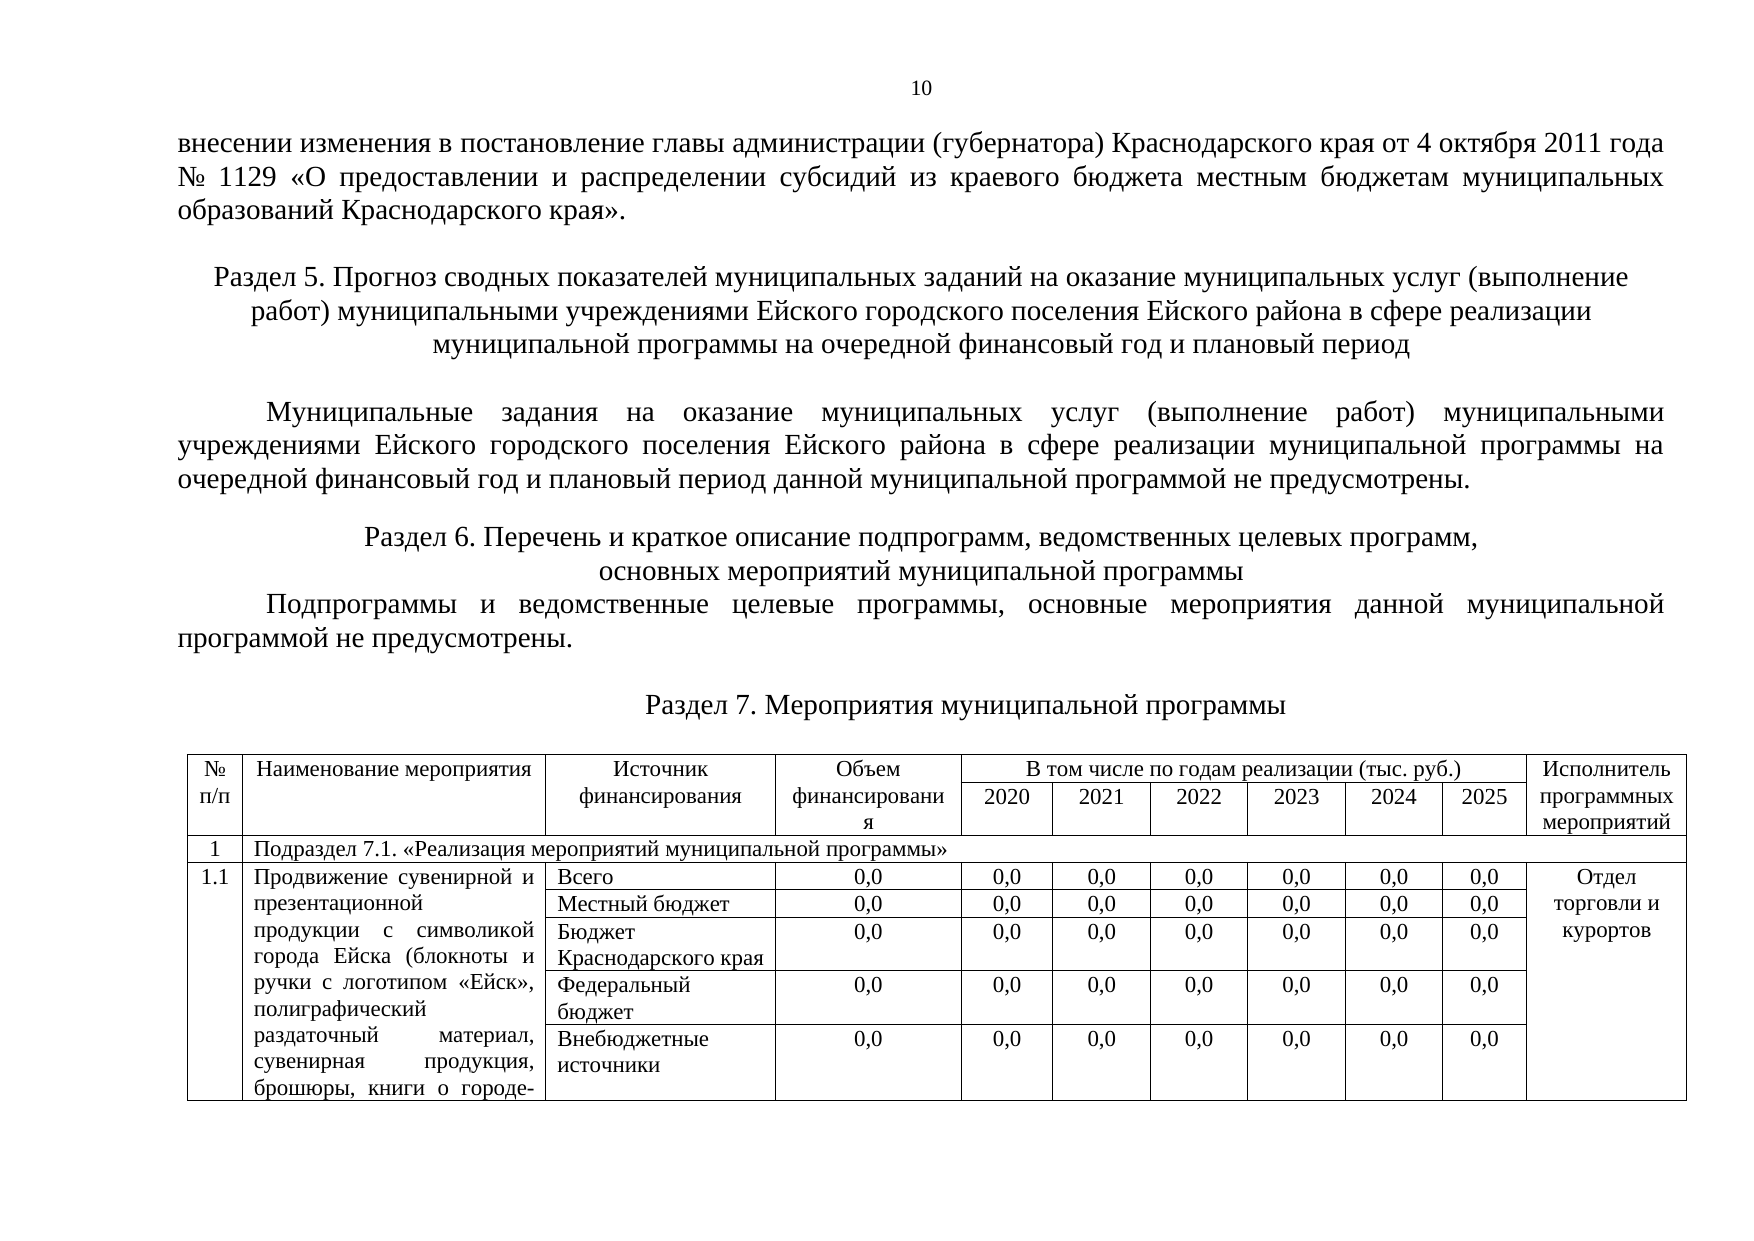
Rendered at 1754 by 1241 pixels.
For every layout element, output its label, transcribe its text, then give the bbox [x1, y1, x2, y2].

table_header Объем финансирования [776, 755, 961, 834]
table_cell 0,0 [1346, 1025, 1442, 1100]
table_cell 0,0 [962, 918, 1052, 970]
text Раздел 7. Мероприятия муниципальной программы [177, 687, 1665, 721]
table_cell Местный бюджет [546, 890, 775, 917]
text Раздел 6. Перечень и краткое описание подпрограмм, ведомственных целевых программ, [177, 519, 1665, 553]
table_cell 0,0 [1248, 863, 1345, 889]
table_cell 0,0 [962, 890, 1052, 917]
table_cell Федеральный бюджет [546, 971, 775, 1024]
table_cell 0,0 [1443, 971, 1526, 1024]
text Раздел 5. Прогноз сводных показателей муниципальных заданий на оказание муниципальных услуг (выполнение работ) муниципальными учреждениями Ейского городского поселения Ейского района в сфере реализации муниципальной программы на очередной финансовый год и плановый период [177, 259, 1665, 360]
table_header В том числе по годам реализации (тыс. руб.) [962, 755, 1526, 782]
table_cell 2020 [962, 783, 1052, 834]
table_header Наименование мероприятия [243, 755, 545, 834]
table_cell Продвижение сувенирной и презентационной продукции с символикой города Ейска (блокноты и ручки с логотипом «Ейск», полиграфический раздаточный материал, сувенирная продукция, брошюры, книги о городе-курорте Ейске) [243, 863, 545, 1100]
table_cell 0,0 [1346, 918, 1442, 970]
table_cell 0,0 [1248, 918, 1345, 970]
table_cell Всего [546, 863, 775, 889]
table_cell 0,0 [776, 863, 961, 889]
table_header № п/п [188, 755, 242, 834]
table_cell Отдел торговли и курортов [1527, 863, 1686, 1100]
table_cell 0,0 [1346, 863, 1442, 889]
table_cell 0,0 [1151, 971, 1247, 1024]
table_cell 0,0 [1443, 1025, 1526, 1100]
table_header Исполнитель программных мероприятий [1527, 755, 1686, 834]
table_cell 0,0 [1053, 971, 1150, 1024]
text Подпрограммы и ведомственные целевые программы, основные мероприятия данной муниципальной программой не предусмотрены. [177, 587, 1665, 654]
table_cell 0,0 [1053, 863, 1150, 889]
table_cell 0,0 [1151, 918, 1247, 970]
table_cell 0,0 [1053, 1025, 1150, 1100]
table_cell 0,0 [1346, 890, 1442, 917]
table_cell 0,0 [1443, 863, 1526, 889]
table_cell Подраздел 7.1. «Реализация мероприятий муниципальной программы» [243, 836, 1686, 862]
table_cell 0,0 [1151, 890, 1247, 917]
table_cell 0,0 [1248, 971, 1345, 1024]
table_cell 0,0 [1443, 890, 1526, 917]
table_cell 2025 [1443, 783, 1526, 834]
table_header Источник финансирования [546, 755, 775, 834]
table_cell 0,0 [776, 971, 961, 1024]
table_cell 0,0 [1151, 1025, 1247, 1100]
table_cell 1 [188, 836, 242, 862]
table_cell 0,0 [776, 918, 961, 970]
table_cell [546, 1025, 775, 1100]
table_cell 0,0 [1346, 971, 1442, 1024]
table_cell 0,0 [1443, 918, 1526, 970]
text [177, 125, 1665, 226]
table_cell Бюджет Краснодарского края [546, 918, 775, 970]
table_cell 2023 [1248, 783, 1345, 834]
table_cell 0,0 [776, 1025, 961, 1100]
table_cell 0,0 [962, 1025, 1052, 1100]
table_cell 1.1 [188, 863, 242, 1100]
text основных мероприятий муниципальной программы [177, 553, 1665, 587]
table_cell 0,0 [1248, 890, 1345, 917]
table_cell 0,0 [962, 971, 1052, 1024]
text Муниципальные задания на оказание муниципальных услуг (выполнение работ) муниципальными учреждениями Ейского городского поселения Ейского района в сфере реализации муниципальной программы на очередной финансовый год и плановый период данной муниципальной программой не предусмотрены. [177, 394, 1665, 494]
table_cell 2022 [1151, 783, 1247, 834]
table_cell 0,0 [1248, 1025, 1345, 1100]
table_cell 2024 [1346, 783, 1442, 834]
table_cell 2021 [1053, 783, 1150, 834]
table_cell 0,0 [1053, 918, 1150, 970]
table_cell 0,0 [1053, 890, 1150, 917]
table_cell 0,0 [776, 890, 961, 917]
table_cell 0,0 [1151, 863, 1247, 889]
table_cell 0,0 [962, 863, 1052, 889]
